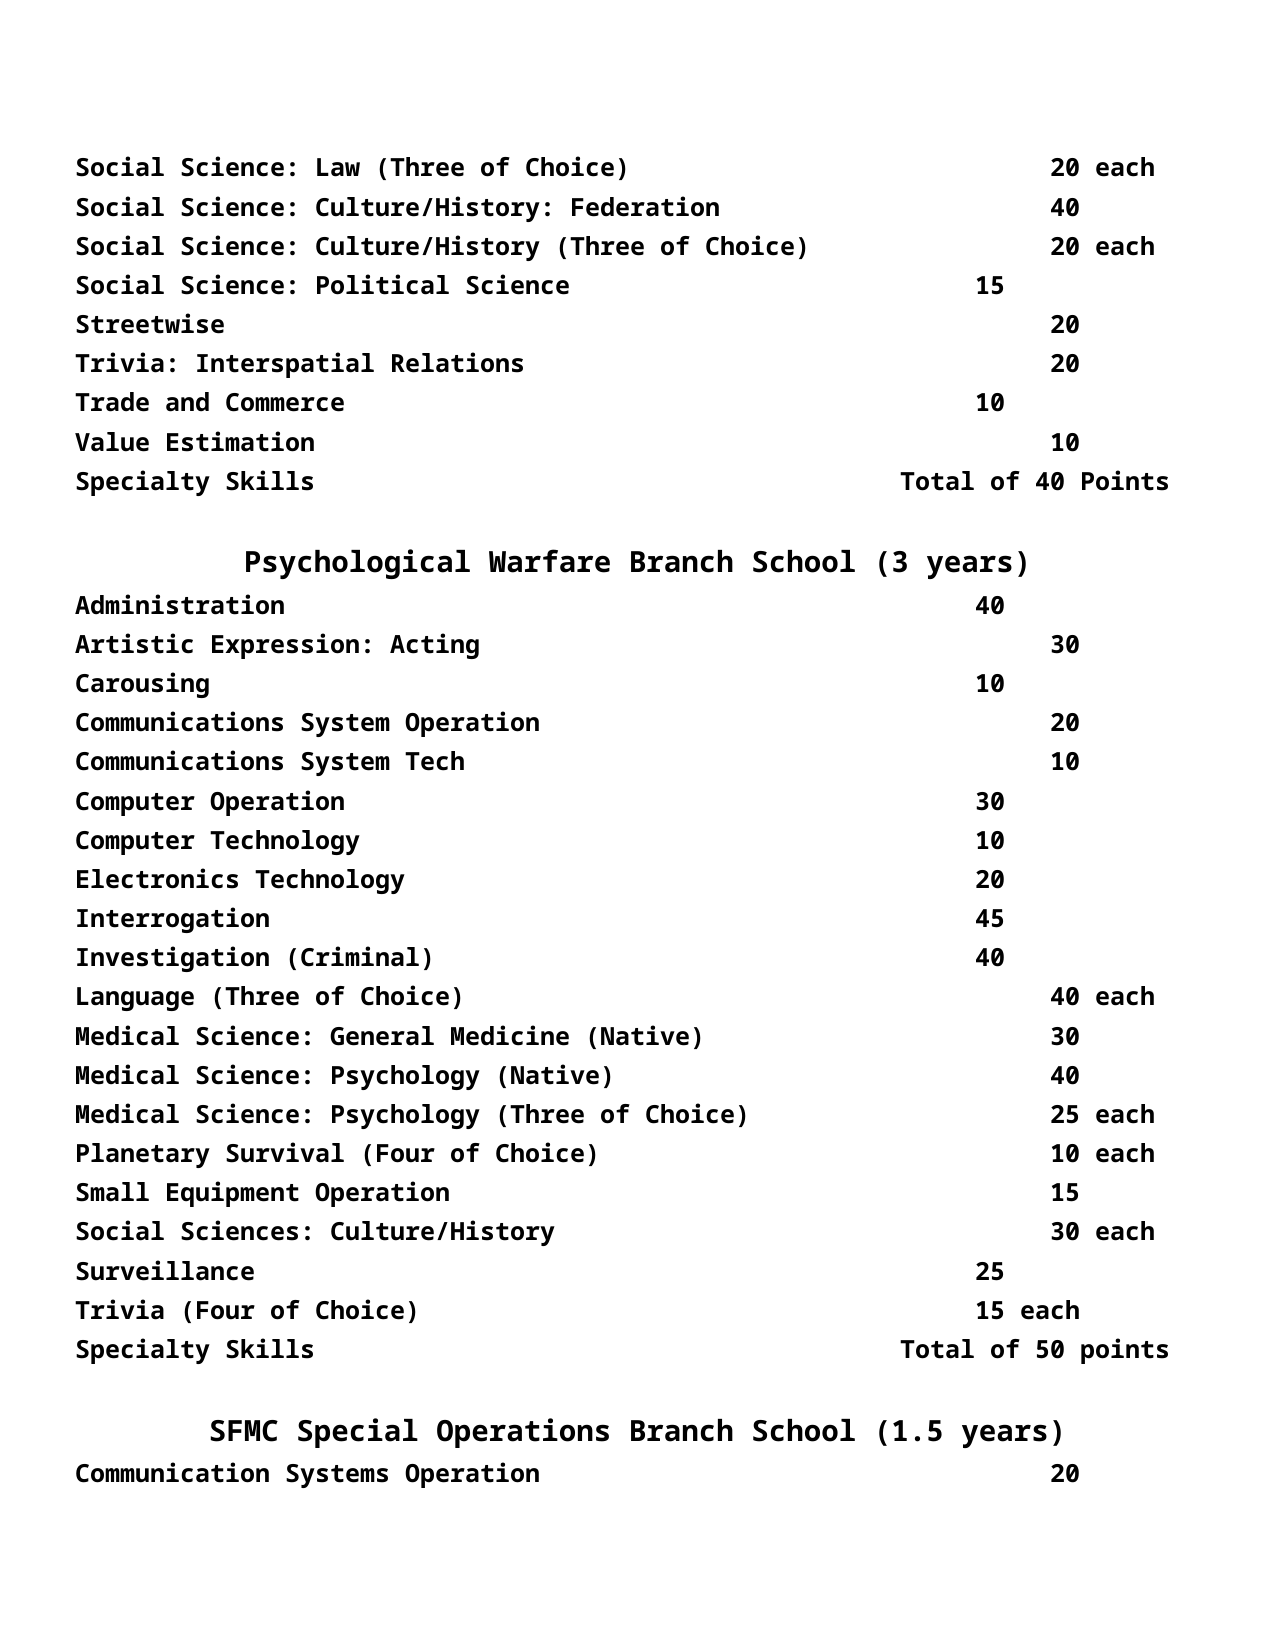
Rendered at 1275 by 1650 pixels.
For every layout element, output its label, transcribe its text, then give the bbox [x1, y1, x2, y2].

text Psychological Warfare Branch School (3 years) [75, 542, 1200, 581]
text Social Science: Culture/History: Federation 40 [75, 189, 1200, 223]
text Value Estimation 10 [75, 424, 1200, 458]
text Communications System Operation 20 [75, 705, 1200, 739]
text Electronics Technology 20 [75, 861, 1200, 896]
text Trivia (Four of Choice) 15 each [75, 1292, 1200, 1326]
text Medical Science: Psychology (Native) 40 [75, 1057, 1200, 1091]
text Investigation (Criminal) 40 [75, 940, 1200, 974]
text Administration 40 [75, 587, 1200, 621]
text Social Science: Culture/History (Three of Choice) 20 each [75, 228, 1200, 262]
text Trade and Commerce 10 [75, 385, 1200, 419]
text Planetary Survival (Four of Choice) 10 each [75, 1136, 1200, 1170]
text Computer Operation 30 [75, 783, 1200, 817]
text Carousing 10 [75, 666, 1200, 700]
text SFMC Special Operations Branch School (1.5 years) [75, 1410, 1200, 1449]
text Computer Technology 10 [75, 822, 1200, 856]
text Specialty Skills Total of 50 points [75, 1331, 1200, 1366]
text Social Science: Law (Three of Choice) 20 each [75, 150, 1200, 184]
text Specialty Skills Total of 40 Points [75, 463, 1200, 497]
text Social Sciences: Culture/History 30 each [75, 1214, 1200, 1248]
text Language (Three of Choice) 40 each [75, 979, 1200, 1013]
text Trivia: Interspatial Relations 20 [75, 346, 1200, 380]
text Communication Systems Operation 20 [75, 1455, 1200, 1489]
text Medical Science: General Medicine (Native) 30 [75, 1018, 1200, 1052]
text Small Equipment Operation 15 [75, 1175, 1200, 1209]
text Artistic Expression: Acting 30 [75, 626, 1200, 661]
text Social Science: Political Science 15 [75, 267, 1200, 302]
text Medical Science: Psychology (Three of Choice) 25 each [75, 1096, 1200, 1131]
text Streetwise 20 [75, 307, 1200, 341]
text Communications System Tech 10 [75, 744, 1200, 778]
text Surveillance 25 [75, 1253, 1200, 1287]
text Interrogation 45 [75, 901, 1200, 935]
